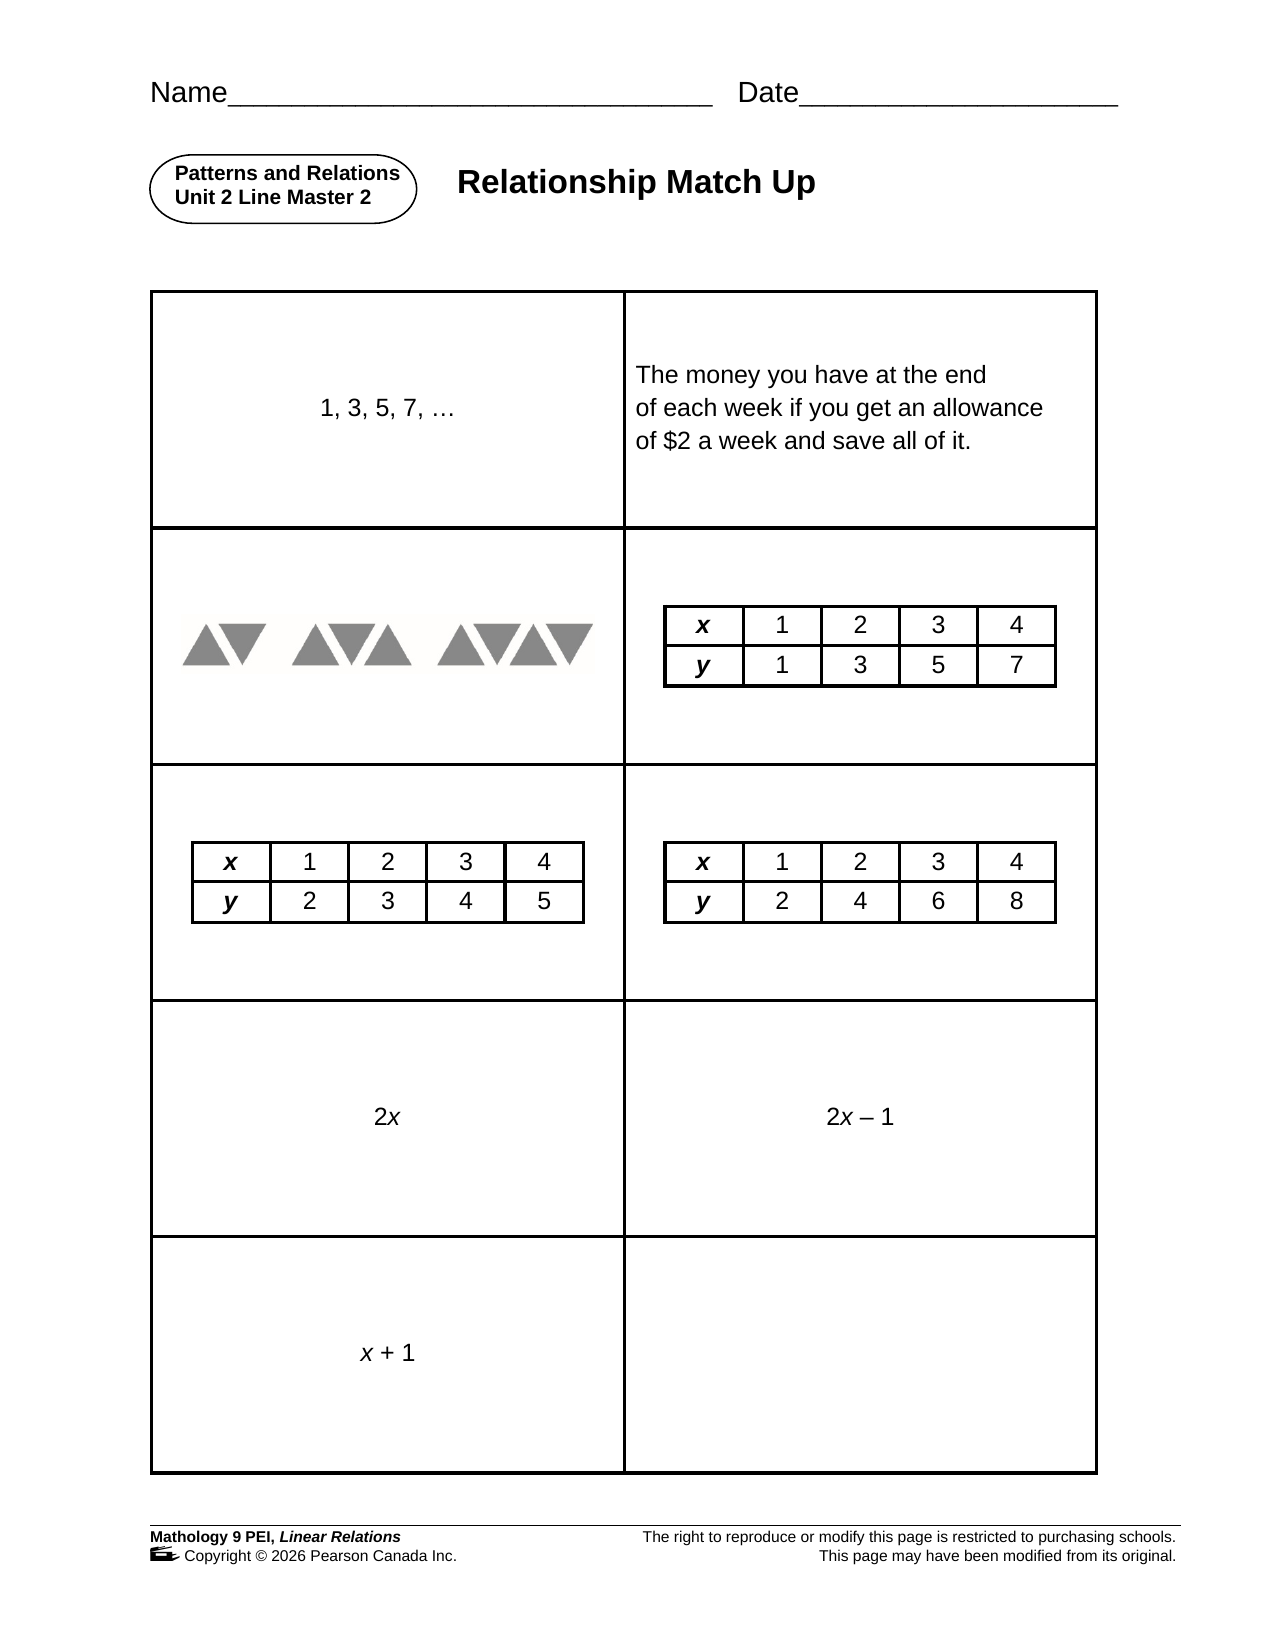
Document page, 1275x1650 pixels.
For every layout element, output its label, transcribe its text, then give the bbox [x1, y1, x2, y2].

table_cell [626, 766, 1095, 999]
table_cell [626, 530, 1095, 763]
table_cell [626, 1238, 1095, 1471]
picture [180, 614, 595, 674]
table_cell 2x – 1 [626, 1002, 1095, 1235]
table_header 1, 3, 5, 7, … [153, 293, 623, 526]
table_cell 2x [153, 1002, 623, 1235]
picture [150, 1546, 180, 1561]
table_cell [153, 530, 623, 763]
table_header The money you have at the end of each week if you get an allowance of $2 a week and save all of it. [626, 293, 1095, 526]
table_cell x + 1 [153, 1238, 623, 1471]
table_cell [153, 766, 623, 999]
